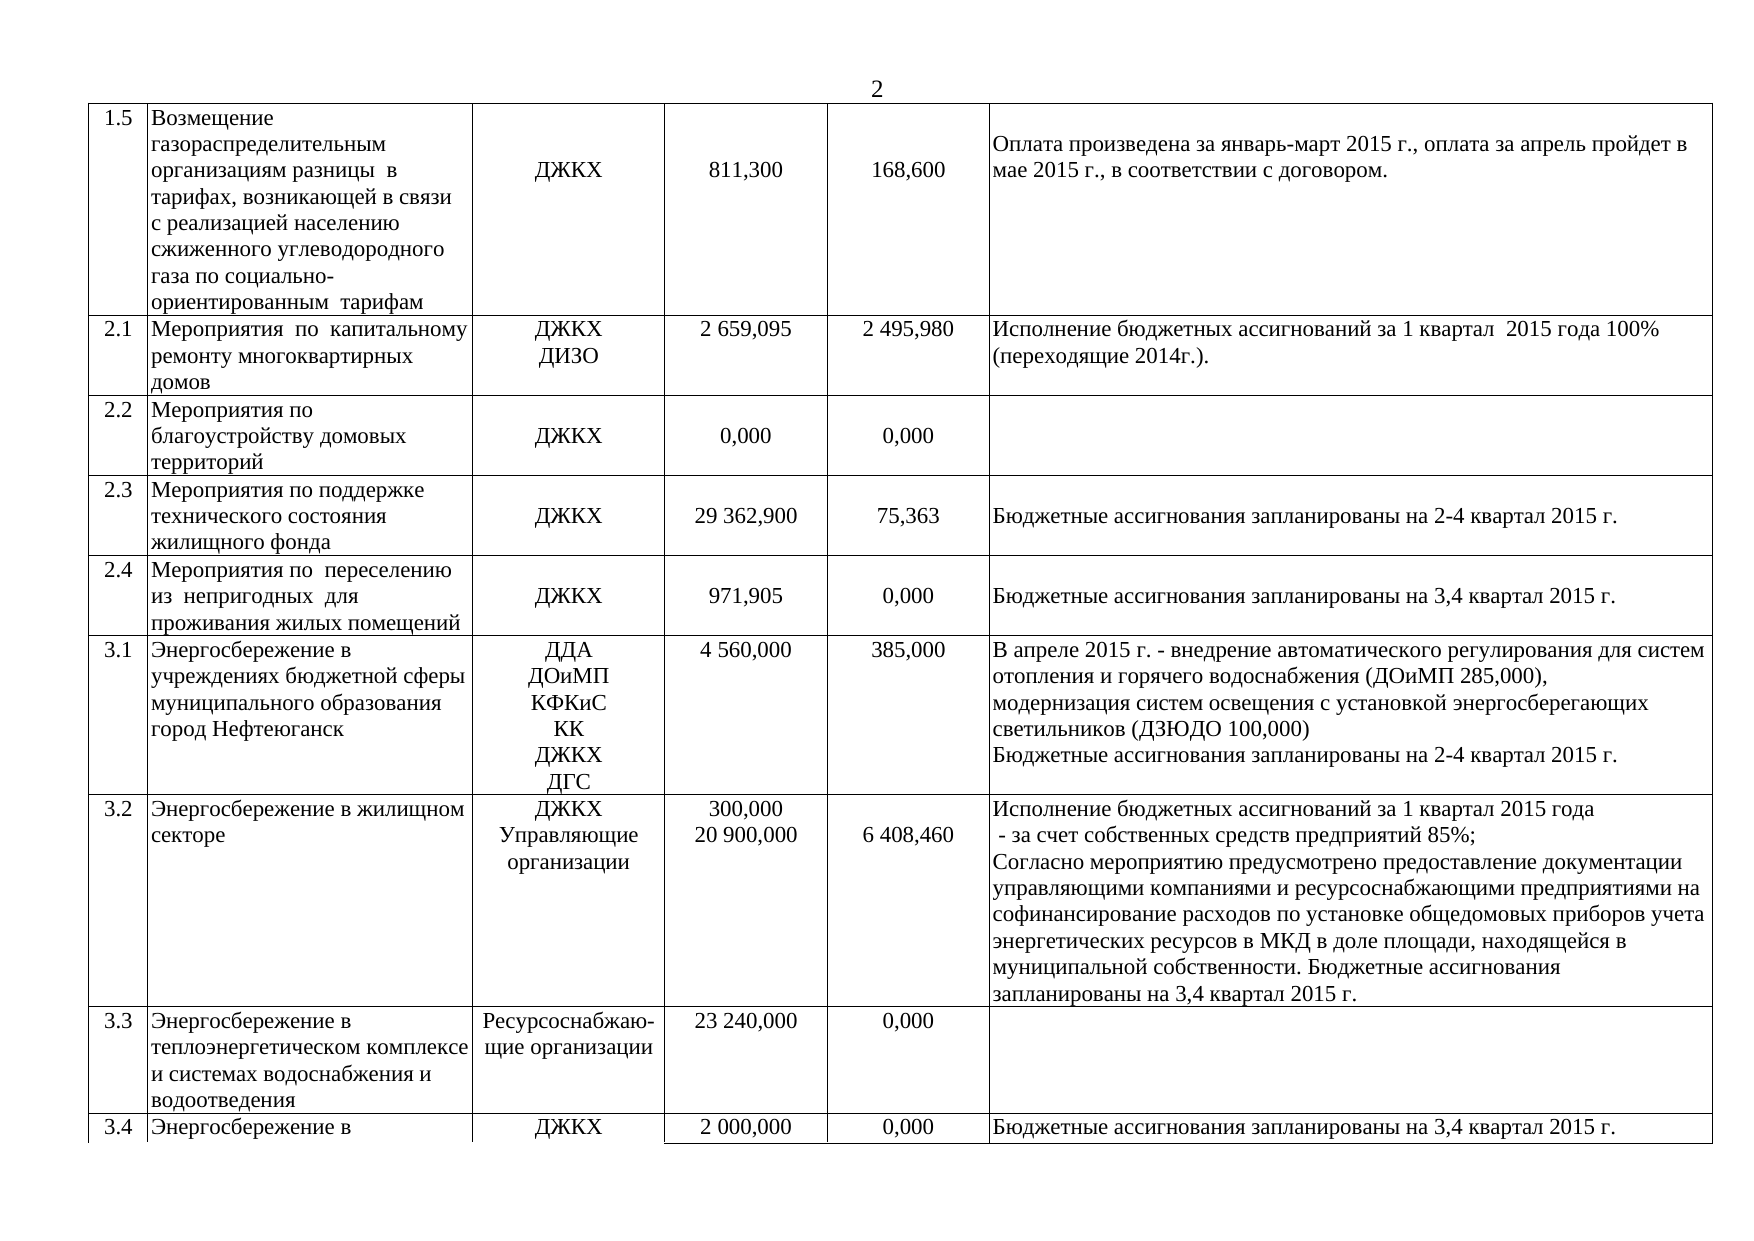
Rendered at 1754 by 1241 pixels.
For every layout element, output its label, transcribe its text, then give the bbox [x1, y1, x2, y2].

table_cell Оплата произведена за январь-март 2015 г., оплата за апрель пройдет в мае 2015 г., в соответствии с договором. [990, 104, 1712, 314]
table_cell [990, 1114, 1712, 1142]
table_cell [148, 1114, 472, 1142]
table_cell Ресурсоснабжаю-щие организации [473, 1007, 664, 1112]
table_cell Энергосбережение в теплоэнергетическом комплексе и системах водоснабжения и водоотведения [148, 1007, 472, 1112]
table_cell ДЖКХ [473, 1114, 664, 1142]
table_cell ДЖКХ [473, 556, 664, 635]
table_cell 2 000,000 [665, 1114, 827, 1142]
table_cell 29 362,900 [665, 476, 827, 555]
table_cell 3.3 [89, 1007, 147, 1112]
table_cell 2.3 [89, 476, 147, 555]
table_cell 4 560,000 [665, 636, 827, 794]
table_cell 3.2 [89, 795, 147, 1006]
table_cell 2.1 [89, 316, 147, 394]
table_cell 2.2 [89, 396, 147, 475]
table_cell ДДА ДОиМП КФКиС КК ДЖКХ ДГС [473, 636, 664, 794]
table_cell 2 495,980 [828, 316, 989, 394]
table_cell 971,905 [665, 556, 827, 635]
table_cell 168,600 [828, 104, 989, 314]
table_cell ДЖКХ [473, 104, 664, 314]
table_cell ДЖКХ [473, 476, 664, 555]
table_cell 6 408,460 [828, 795, 989, 1006]
table_cell 811,300 [665, 104, 827, 314]
table_cell Бюджетные ассигнования запланированы на 2-4 квартал 2015 г. [990, 476, 1712, 555]
table_cell Энергосбережение в учреждениях бюджетной сферы муниципального образования город Нефтеюганск [148, 636, 472, 794]
table_cell Мероприятия по капитальному ремонту многоквартирных домов [148, 316, 472, 394]
table_cell 0,000 [828, 396, 989, 475]
table_cell ДЖКХ Управляющие организации [473, 795, 664, 1006]
table_cell Исполнение бюджетных ассигнований за 1 квартал 2015 года 100% (переходящие 2014г.). [990, 316, 1712, 394]
table_cell [990, 1007, 1712, 1112]
table_cell ДЖКХ [473, 396, 664, 475]
table_cell 3.1 [89, 636, 147, 794]
table_cell 1.5 [89, 104, 147, 314]
table_cell 3.4 [89, 1114, 147, 1142]
table_cell 23 240,000 [665, 1007, 827, 1112]
table_cell 0,000 [828, 1114, 989, 1142]
table_cell 2.4 [89, 556, 147, 635]
table_cell В апреле 2015 г. - внедрение автоматического регулирования для систем отопления и горячего водоснабжения (ДОиМП 285,000), модернизация систем освещения с установкой энергосберегающих светильников (ДЗЮДО 100,000) Бюджетные ассигнования запланированы на 2-4 квартал 2015 г. [990, 636, 1712, 794]
table_cell [990, 396, 1712, 475]
table_cell 75,363 [828, 476, 989, 555]
table_cell 0,000 [828, 1007, 989, 1112]
table_cell Бюджетные ассигнования запланированы на 3,4 квартал 2015 г. [990, 556, 1712, 635]
table_cell Энергосбережение в жилищном секторе [148, 795, 472, 1006]
table_cell Исполнение бюджетных ассигнований за 1 квартал 2015 года - за счет собственных средств предприятий 85%; Согласно мероприятию предусмотрено предоставление документации управляющими компаниями и ресурсоснабжающими предприятиями на софинансирование расходов по установке общедомовых приборов учета энергетических ресурсов в МКД в доле площади, находящейся в муниципальной собственности. Бюджетные ассигнования запланированы на 3,4 квартал 2015 г. [990, 795, 1712, 1006]
table_cell 0,000 [828, 556, 989, 635]
table_cell Мероприятия по поддержке технического состояния жилищного фонда [148, 476, 472, 555]
table_cell 0,000 [665, 396, 827, 475]
table_cell 2 659,095 [665, 316, 827, 394]
table_cell Возмещение газораспределительным организациям разницы в тарифах, возникающей в связи с реализацией населению сжиженного углеводородного газа по социально-ориентированным тарифам [148, 104, 472, 314]
table_cell 385,000 [828, 636, 989, 794]
table_cell 300,000 20 900,000 [665, 795, 827, 1006]
table_cell Мероприятия по благоустройству домовых территорий [148, 396, 472, 475]
table_cell ДЖКХ ДИЗО [473, 316, 664, 394]
table_cell Мероприятия по переселению из непригодных для проживания жилых помещений [148, 556, 472, 635]
